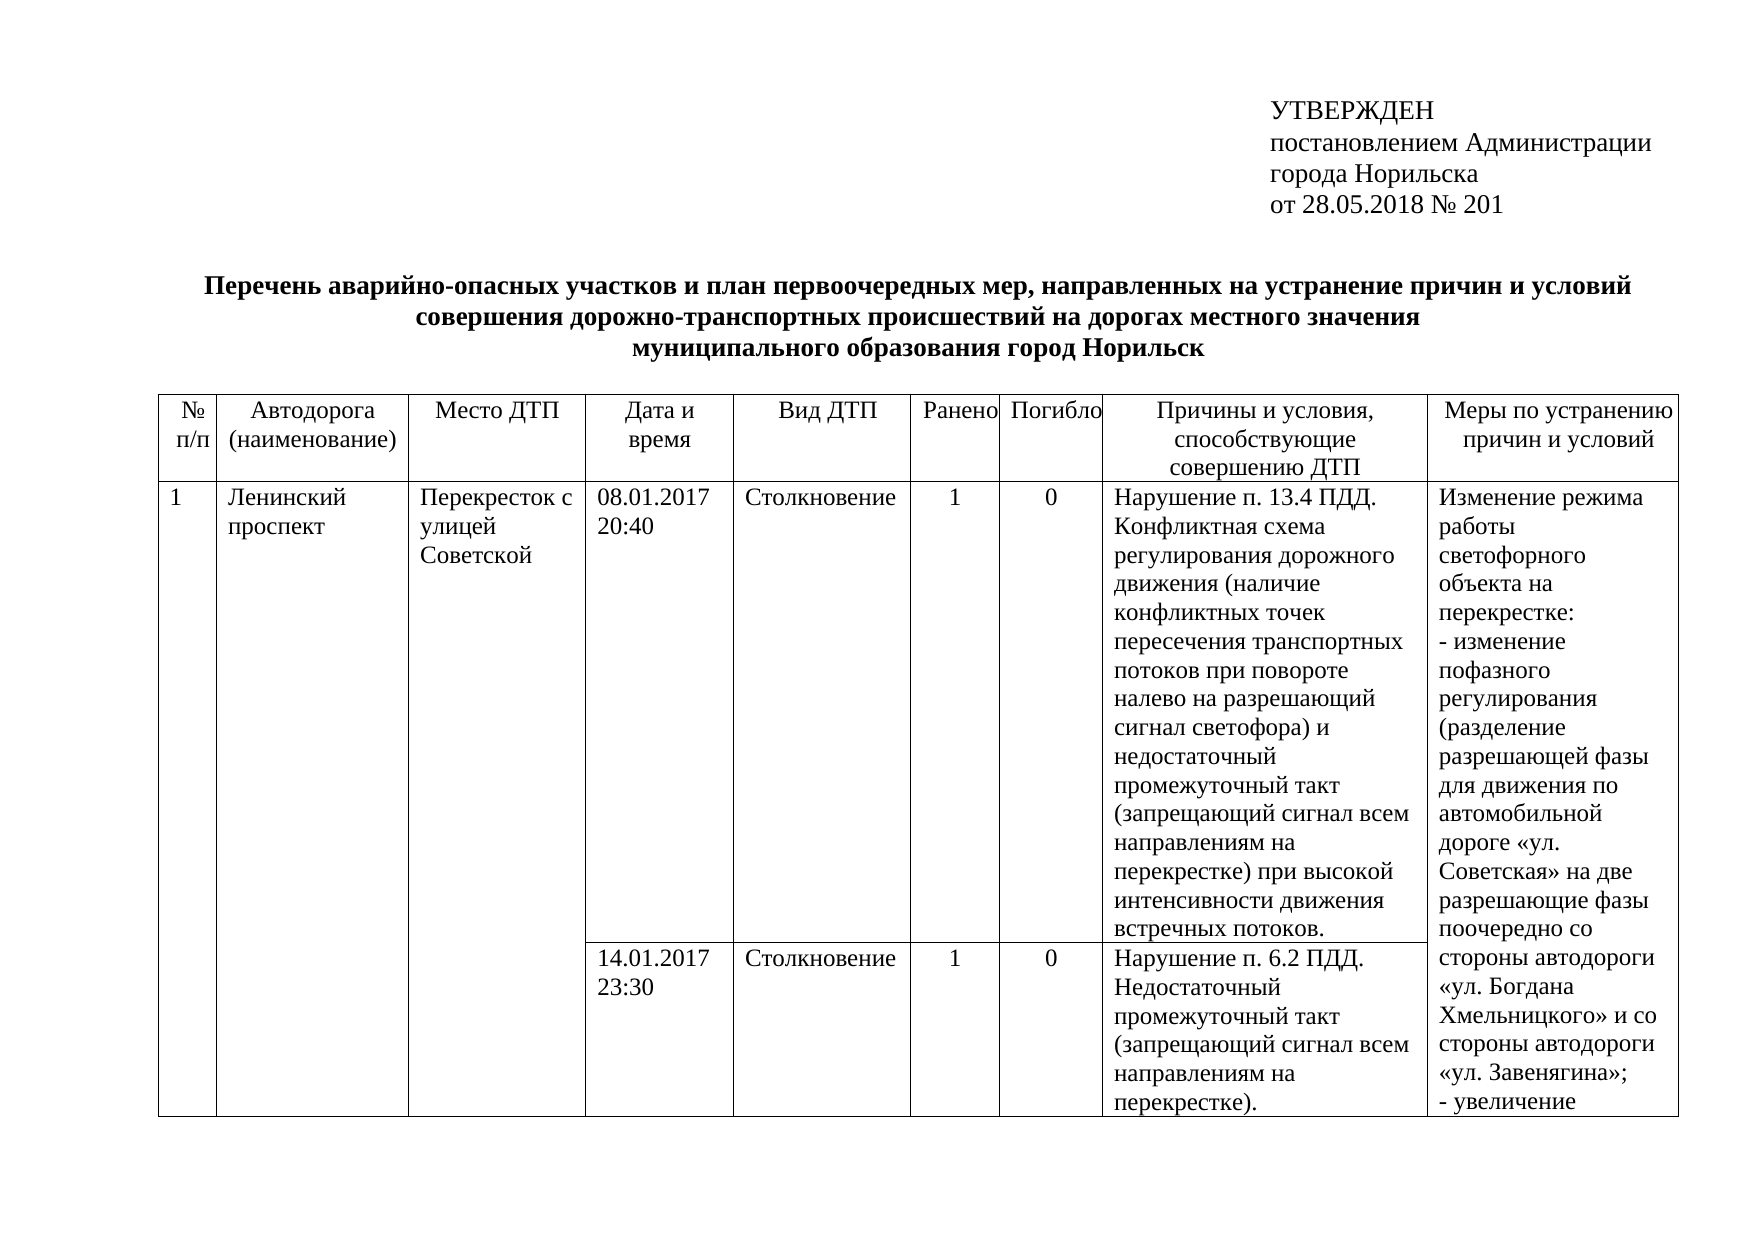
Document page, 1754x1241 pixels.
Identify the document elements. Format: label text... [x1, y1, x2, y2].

table_header Погибло [1000, 395, 1102, 481]
table_cell 0 [1000, 943, 1102, 1116]
table_header Вид ДТП [734, 395, 910, 481]
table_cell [1103, 482, 1427, 942]
table_cell 14.01.2017 23:30 [586, 943, 733, 1116]
text постановлением Администрации города Норильска [1270, 126, 1689, 188]
table_cell Столкновение [734, 943, 910, 1116]
table_cell Столкновение [734, 482, 910, 942]
table_cell 0 [1000, 482, 1102, 942]
table_cell 1 [911, 943, 999, 1116]
table_cell 1 [911, 482, 999, 942]
table_header Место ДТП [409, 395, 585, 481]
table_cell 08.01.2017 20:40 [586, 482, 733, 942]
table_header Меры по устранению причин и условий [1428, 395, 1678, 481]
table_header Ранено [911, 395, 999, 481]
table_cell Перекресток с улицей Советской [409, 482, 585, 1116]
table_cell Ленинский проспект [217, 482, 408, 1116]
table_cell Нарушение п. 6.2 ПДД. Недостаточный промежуточный такт (запрещающий сигнал всем направлениям на перекрестке). [1103, 943, 1427, 1116]
table_header Автодорога (наименование) [217, 395, 408, 481]
table_header Дата и время [586, 395, 733, 481]
table_header Причины и условия, способствующие совершению ДТП [1103, 395, 1427, 481]
table_cell 1 [159, 482, 216, 1116]
text УТВЕРЖДЕН [1270, 94, 1689, 126]
table_header № п/п [159, 395, 216, 481]
text муниципального образования город Норильск [148, 332, 1689, 363]
text от 28.05.2018 № 201 [1270, 188, 1689, 219]
table_cell Изменение режима работы светофорного объекта на перекрестке: - изменение пофазного регулирования (разделение разрешающей фазы для движения по автомобильной дороге «ул. Советская» на две разрешающие фазы поочередно со стороны автодороги «ул. Богдана Хмельницкого» и со стороны автодороги «ул. Завенягина»; - увеличение промежуточных тактов работы светофора (запрещающий сигнал светофора «красный» для всех направлений движения на 2 сек. [1428, 482, 1678, 1116]
text Перечень аварийно-опасных участков и план первоочередных мер, направленных на устранение причин и условий совершения дорожно-транспортных происшествий на дорогах местного значения [148, 269, 1689, 332]
